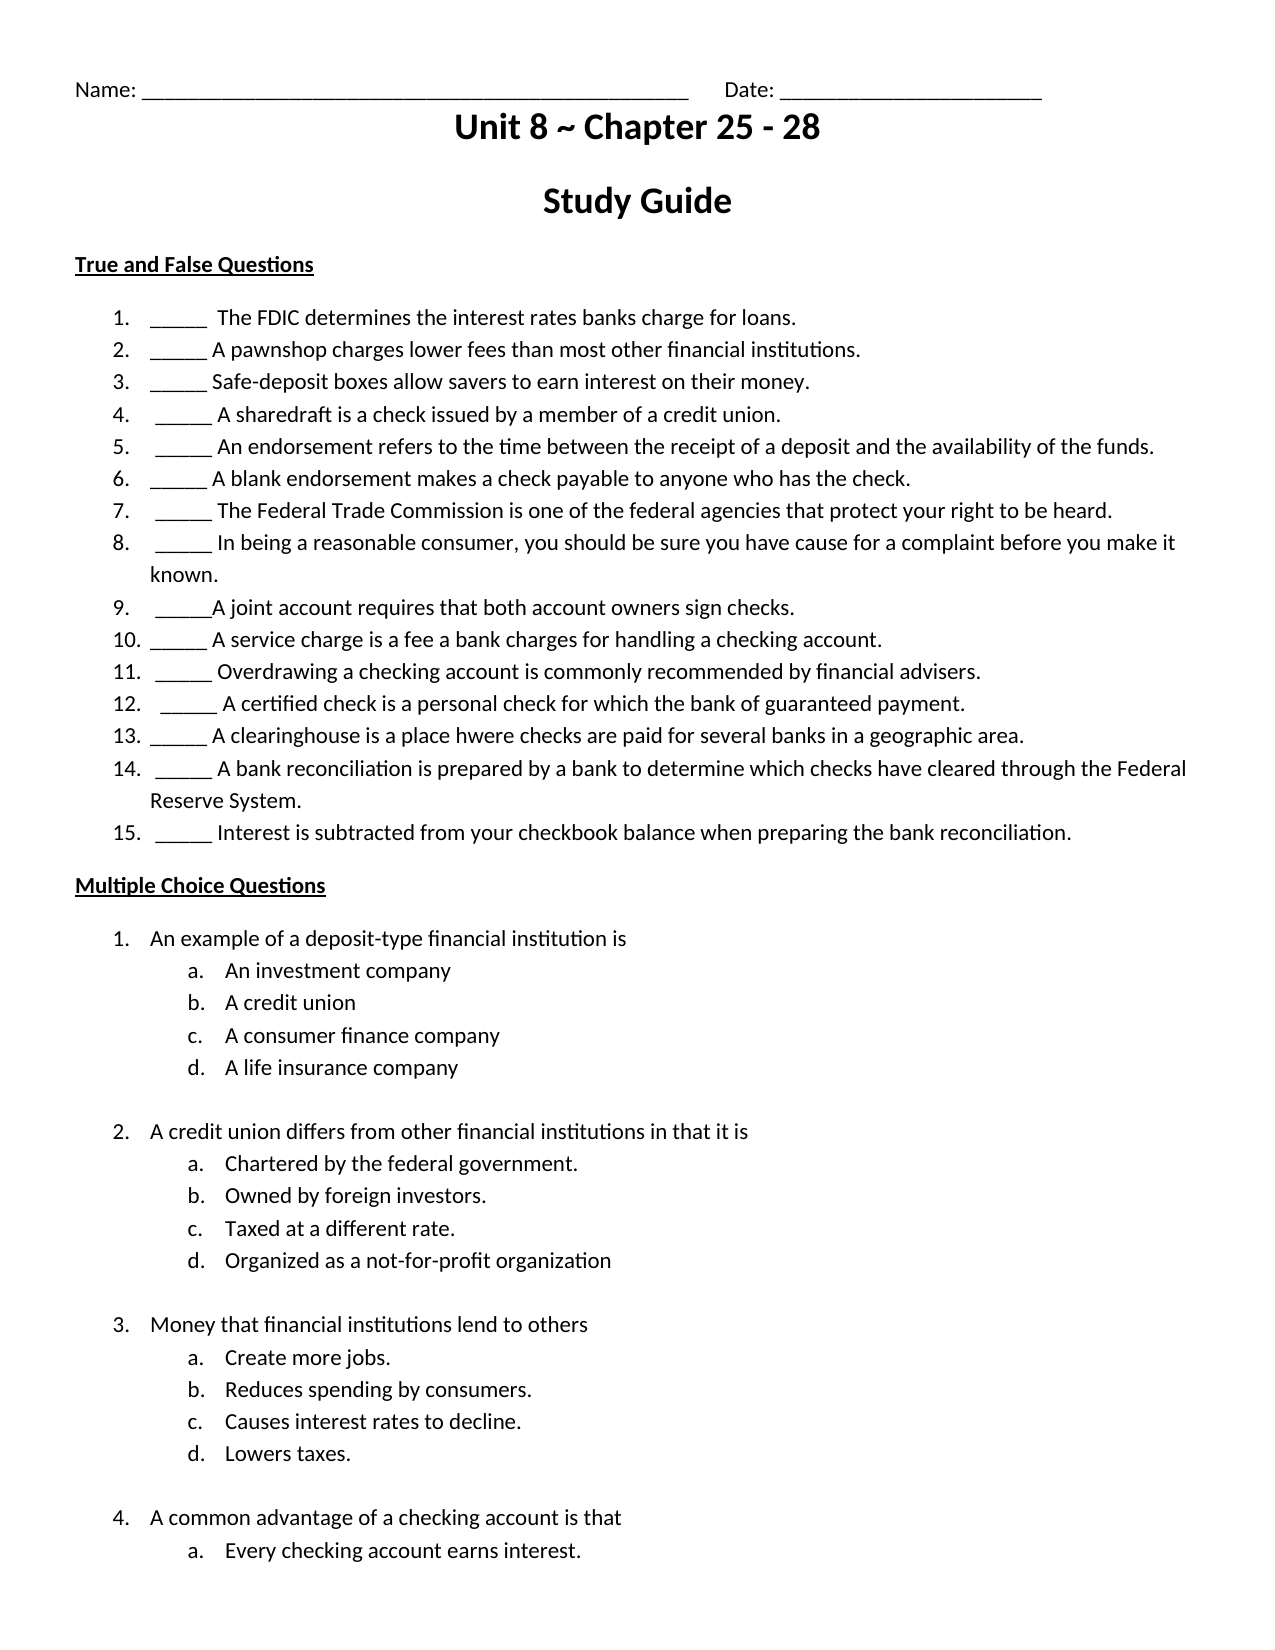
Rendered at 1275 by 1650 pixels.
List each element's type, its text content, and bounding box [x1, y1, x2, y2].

list Money that financial institutions lend to others [112, 1310, 1200, 1338]
list _____ The Federal Trade Commission is one of the federal agencies that protect your right to be heard. [112, 496, 1200, 524]
list _____ A pawnshop charges lower fees than most other financial institutions. [112, 335, 1200, 363]
list A credit union [187, 988, 1200, 1017]
list Chartered by the federal government. [187, 1149, 1200, 1177]
list Organized as a not-for-profit organization [187, 1246, 1200, 1274]
text Study Guide [75, 177, 1200, 222]
list _____ In being a reasonable consumer, you should be sure you have cause for a complaint before you make it known. [112, 528, 1200, 589]
list _____ Interest is subtracted from your checkbook balance when preparing the bank reconciliation. [112, 818, 1200, 846]
list Create more jobs. [187, 1343, 1200, 1371]
text Unit 8 ~ Chapter 25 - 28 [75, 103, 1200, 149]
list _____ An endorsement refers to the time between the receipt of a deposit and the availability of the funds. [112, 432, 1200, 460]
list A common advantage of a checking account is that [112, 1503, 1200, 1532]
list Owned by foreign investors. [187, 1182, 1200, 1210]
list _____ Safe-deposit boxes allow savers to earn interest on their money. [112, 367, 1200, 396]
list Every checking account earns interest. [187, 1536, 1200, 1564]
list Taxed at a different rate. [187, 1214, 1200, 1242]
list _____ A sharedraft is a check issued by a member of a credit union. [112, 400, 1200, 428]
list _____ A certified check is a personal check for which the bank of guaranteed payment. [112, 689, 1200, 717]
list Lowers taxes. [187, 1439, 1200, 1467]
list _____ The FDIC determines the interest rates banks charge for loans. [112, 303, 1200, 331]
list _____A joint account requires that both account owners sign checks. [112, 593, 1200, 621]
list _____ A service charge is a fee a bank charges for handling a checking account. [112, 625, 1200, 653]
list A credit union differs from other financial institutions in that it is [112, 1117, 1200, 1145]
list A life insurance company [187, 1053, 1200, 1081]
list _____ A blank endorsement makes a check payable to anyone who has the check. [112, 464, 1200, 492]
list An investment company [187, 956, 1200, 984]
text Multiple Choice Questions [75, 871, 1200, 899]
list _____ A clearinghouse is a place hwere checks are paid for several banks in a geographic area. [112, 722, 1200, 749]
list An example of a deposit-type financial institution is [112, 924, 1200, 952]
list Causes interest rates to decline. [187, 1407, 1200, 1435]
text True and False Questions [75, 250, 1200, 278]
list _____ A bank reconciliation is prepared by a bank to determine which checks have cleared through the Federal Reserve System. [112, 754, 1200, 814]
list A consumer finance company [187, 1021, 1200, 1049]
list _____ Overdrawing a checking account is commonly recommended by financial advisers. [112, 657, 1200, 685]
list Reduces spending by consumers. [187, 1375, 1200, 1403]
